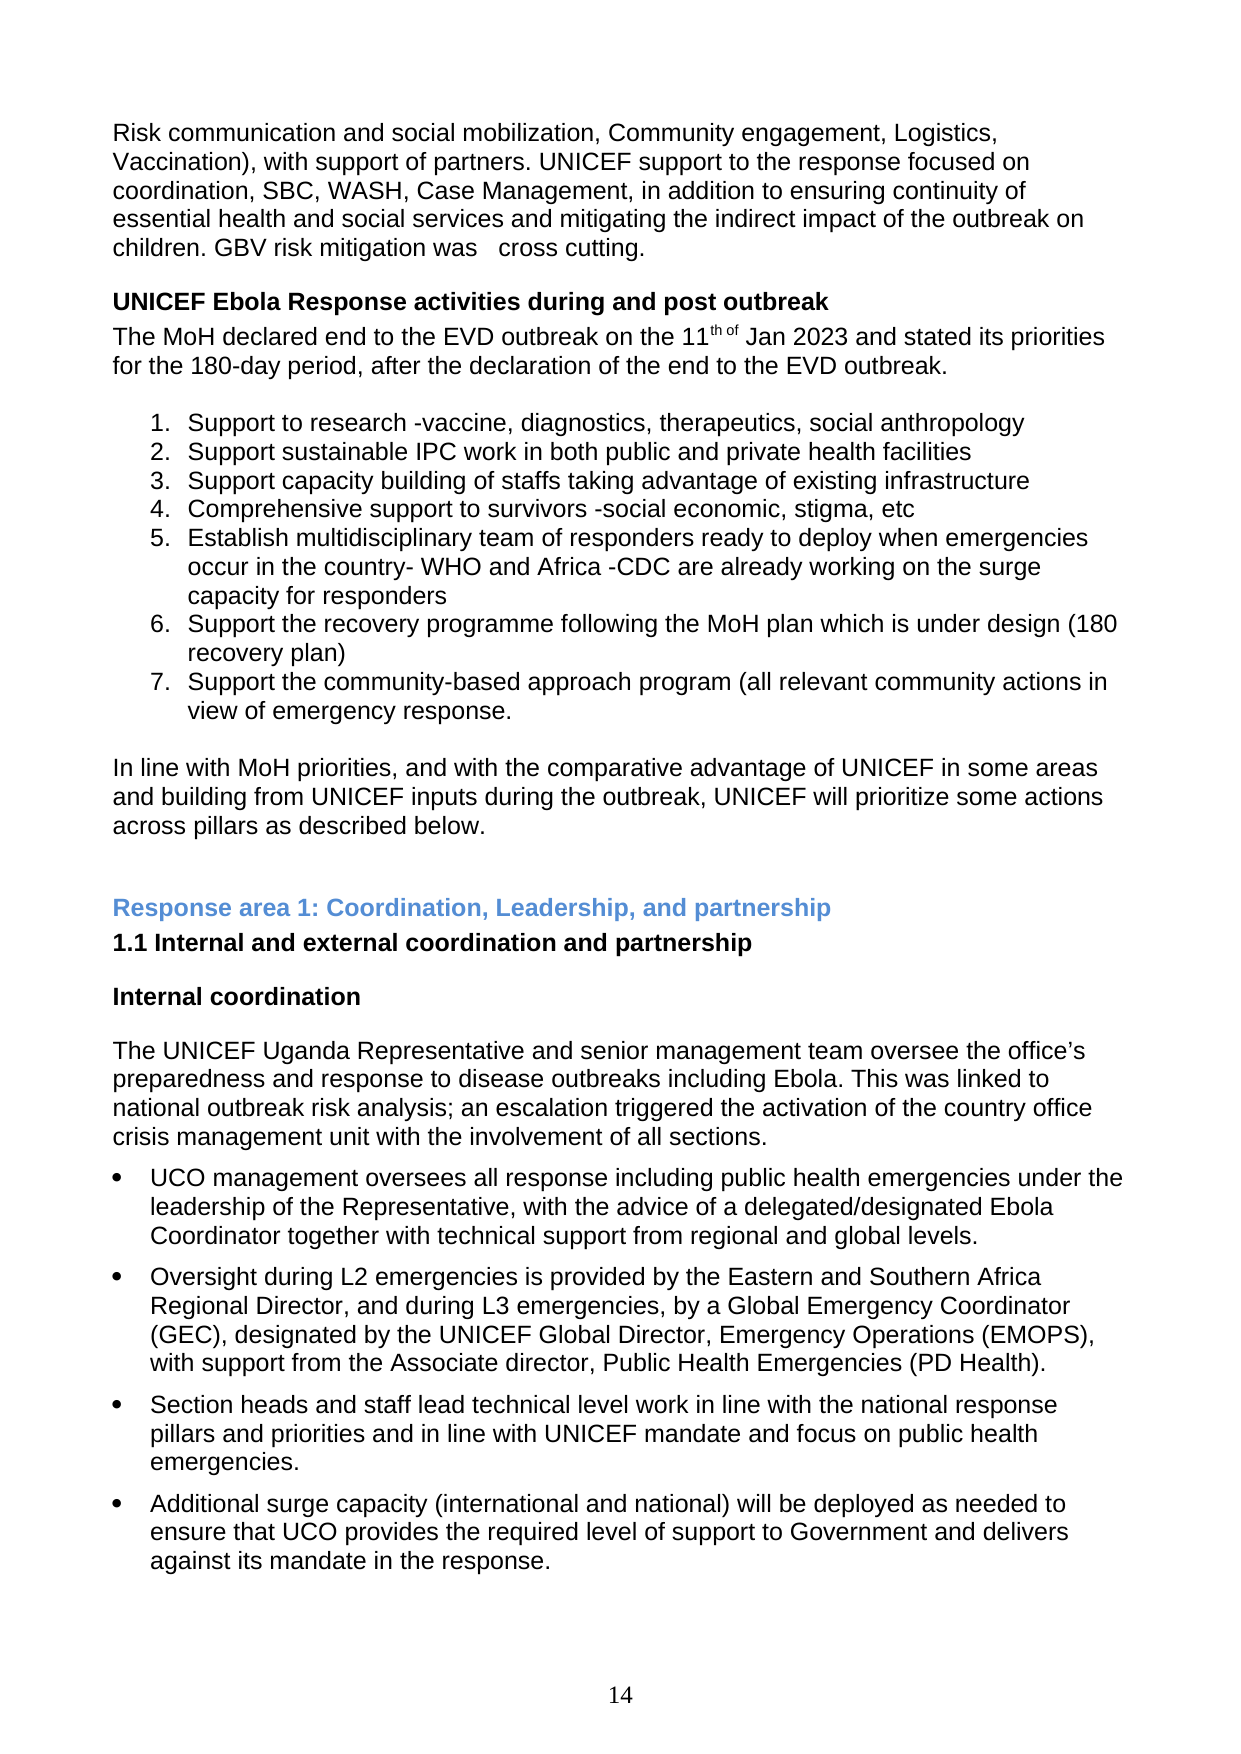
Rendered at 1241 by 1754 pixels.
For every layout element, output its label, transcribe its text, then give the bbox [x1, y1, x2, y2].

subtitle 1.1 Internal and external coordination and partnership [112, 928, 1128, 957]
list Support the community-based approach program (all relevant community actions in view of emergency response. [150, 667, 1128, 724]
list Support sustainable IPC work in both public and private health facilities [150, 437, 1128, 466]
list Support the recovery programme following the MoH plan which is under design (180 recovery plan) [150, 609, 1128, 667]
list Support capacity building of staffs taking advantage of existing infrastructure [150, 466, 1128, 494]
text In line with MoH priorities, and with the comparative advantage of UNICEF in some areas and building from UNICEF inputs during the outbreak, UNICEF will prioritize some actions across pillars as described below. [112, 753, 1128, 839]
list Comprehensive support to survivors -social economic, stigma, etc [150, 494, 1128, 523]
text The UNICEF Uganda Representative and senior management team oversee the office’s preparedness and response to disease outbreaks including Ebola. This was linked to national outbreak risk analysis; an escalation triggered the activation of the country office crisis management unit with the involvement of all sections. [112, 1036, 1128, 1151]
subtitle Response area 1: Coordination, Leadership, and partnership [112, 893, 1128, 922]
list Section heads and staff lead technical level work in line with the national response pillars and priorities and in line with UNICEF mandate and focus on public health emergencies. [112, 1390, 1128, 1476]
list UCO management oversees all response including public health emergencies under the leadership of the Representative, with the advice of a delegated/designated Ebola Coordinator together with technical support from regional and global levels. [112, 1163, 1128, 1249]
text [112, 118, 1128, 262]
text The MoH declared end to the EVD outbreak on the 11th of Jan 2023 and stated its priorities for the 180-day period, after the declaration of the end to the EVD outbreak. [112, 322, 1128, 379]
subtitle UNICEF Ebola Response activities during and post outbreak [112, 287, 1128, 316]
list Oversight during L2 emergencies is provided by the Eastern and Southern Africa Regional Director, and during L3 emergencies, by a Global Emergency Coordinator (GEC), designated by the UNICEF Global Director, Emergency Operations (EMOPS), with support from the Associate director, Public Health Emergencies (PD Health). [112, 1262, 1128, 1377]
list Support to research -vaccine, diagnostics, therapeutics, social anthropology [150, 408, 1128, 437]
text Internal coordination [112, 982, 1128, 1011]
list Establish multidisciplinary team of responders ready to deploy when emergencies occur in the country- WHO and Africa -CDC are already working on the surge capacity for responders [150, 523, 1128, 609]
list Additional surge capacity (international and national) will be deployed as needed to ensure that UCO provides the required level of support to Government and delivers against its mandate in the response. [112, 1488, 1128, 1575]
